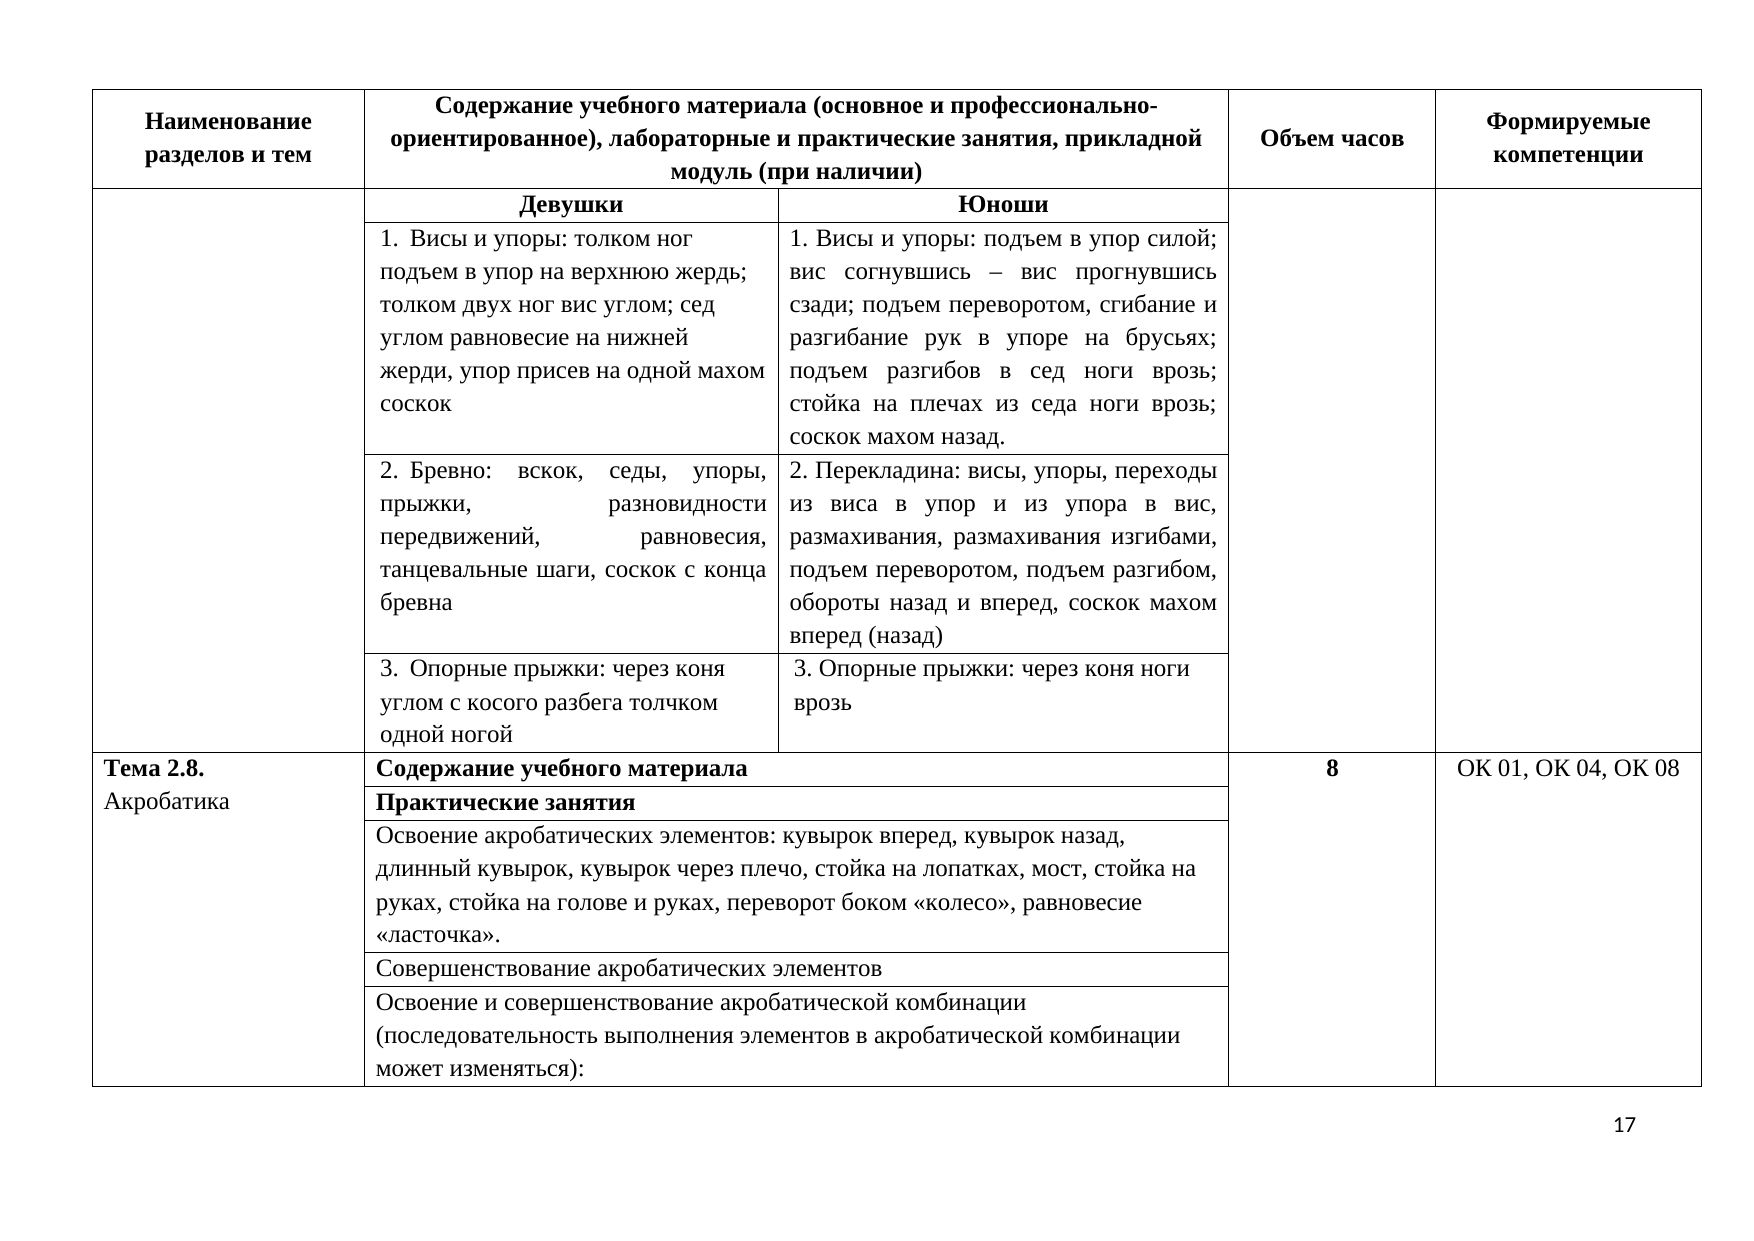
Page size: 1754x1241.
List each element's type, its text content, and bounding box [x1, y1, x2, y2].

table_cell Освоение акробатических элементов: кувырок вперед, кувырок назад, длинный кувырок, кувырок через плечо, стойка на лопатках, мост, стойка на руках, стойка на голове и руках, переворот боком «колесо», равновесие «ласточка». [365, 821, 1228, 952]
table_cell Тема 2.8. Акробатика [93, 753, 364, 1086]
table_cell Освоение и совершенствование акробатической комбинации (последовательность выполнения элементов в акробатической комбинации может изменяться): [365, 987, 1228, 1086]
table_header Наименование разделов и тем [93, 90, 364, 188]
table_cell 8 [1229, 753, 1435, 1086]
table_cell 1. Висы и упоры: подъем в упор силой; вис согнувшись – вис прогнувшись сзади; подъем переворотом, сгибание и разгибание рук в упоре на брусьях; подъем разгибов в сед ноги врозь; стойка на плечах из седа ноги врозь; соскок махом назад. [779, 223, 1228, 454]
table_cell ОК 01, ОК 04, ОК 08 [1436, 753, 1701, 1086]
table_cell 3. Опорные прыжки: через коня ноги врозь [779, 654, 1228, 752]
table_header Формируемые компетенции [1436, 90, 1701, 188]
table_cell Девушки [365, 189, 778, 222]
table_cell Юноши [779, 189, 1228, 222]
table_cell Содержание учебного материала [365, 753, 1228, 786]
table_header Содержание учебного материала (основное и профессионально-ориентированное), лабораторные и практические занятия, прикладной модуль (при наличии) [365, 90, 1228, 188]
table_cell Совершенствование акробатических элементов [365, 953, 1228, 986]
table_cell Бревно: вскок, седы, упоры, прыжки, разновидности передвижений, равновесия, танцевальные шаги, соскок с конца бревна [365, 455, 778, 652]
table_cell Опорные прыжки: через коня углом с косого разбега толчком одной ногой [365, 654, 778, 752]
table_header Объем часов [1229, 90, 1435, 188]
table_cell Висы и упоры: толком ног подъем в упор на верхнюю жердь; толком двух ног вис углом; сед углом равновесие на нижней жерди, упор присев на одной махом соскок [365, 223, 778, 454]
table_cell 2. Перекладина: висы, упоры, переходы из виса в упор и из упора в вис, размахивания, размахивания изгибами, подъем переворотом, подъем разгибом, обороты назад и вперед, соскок махом вперед (назад) [779, 455, 1228, 652]
table_cell Практические занятия [365, 787, 1228, 819]
